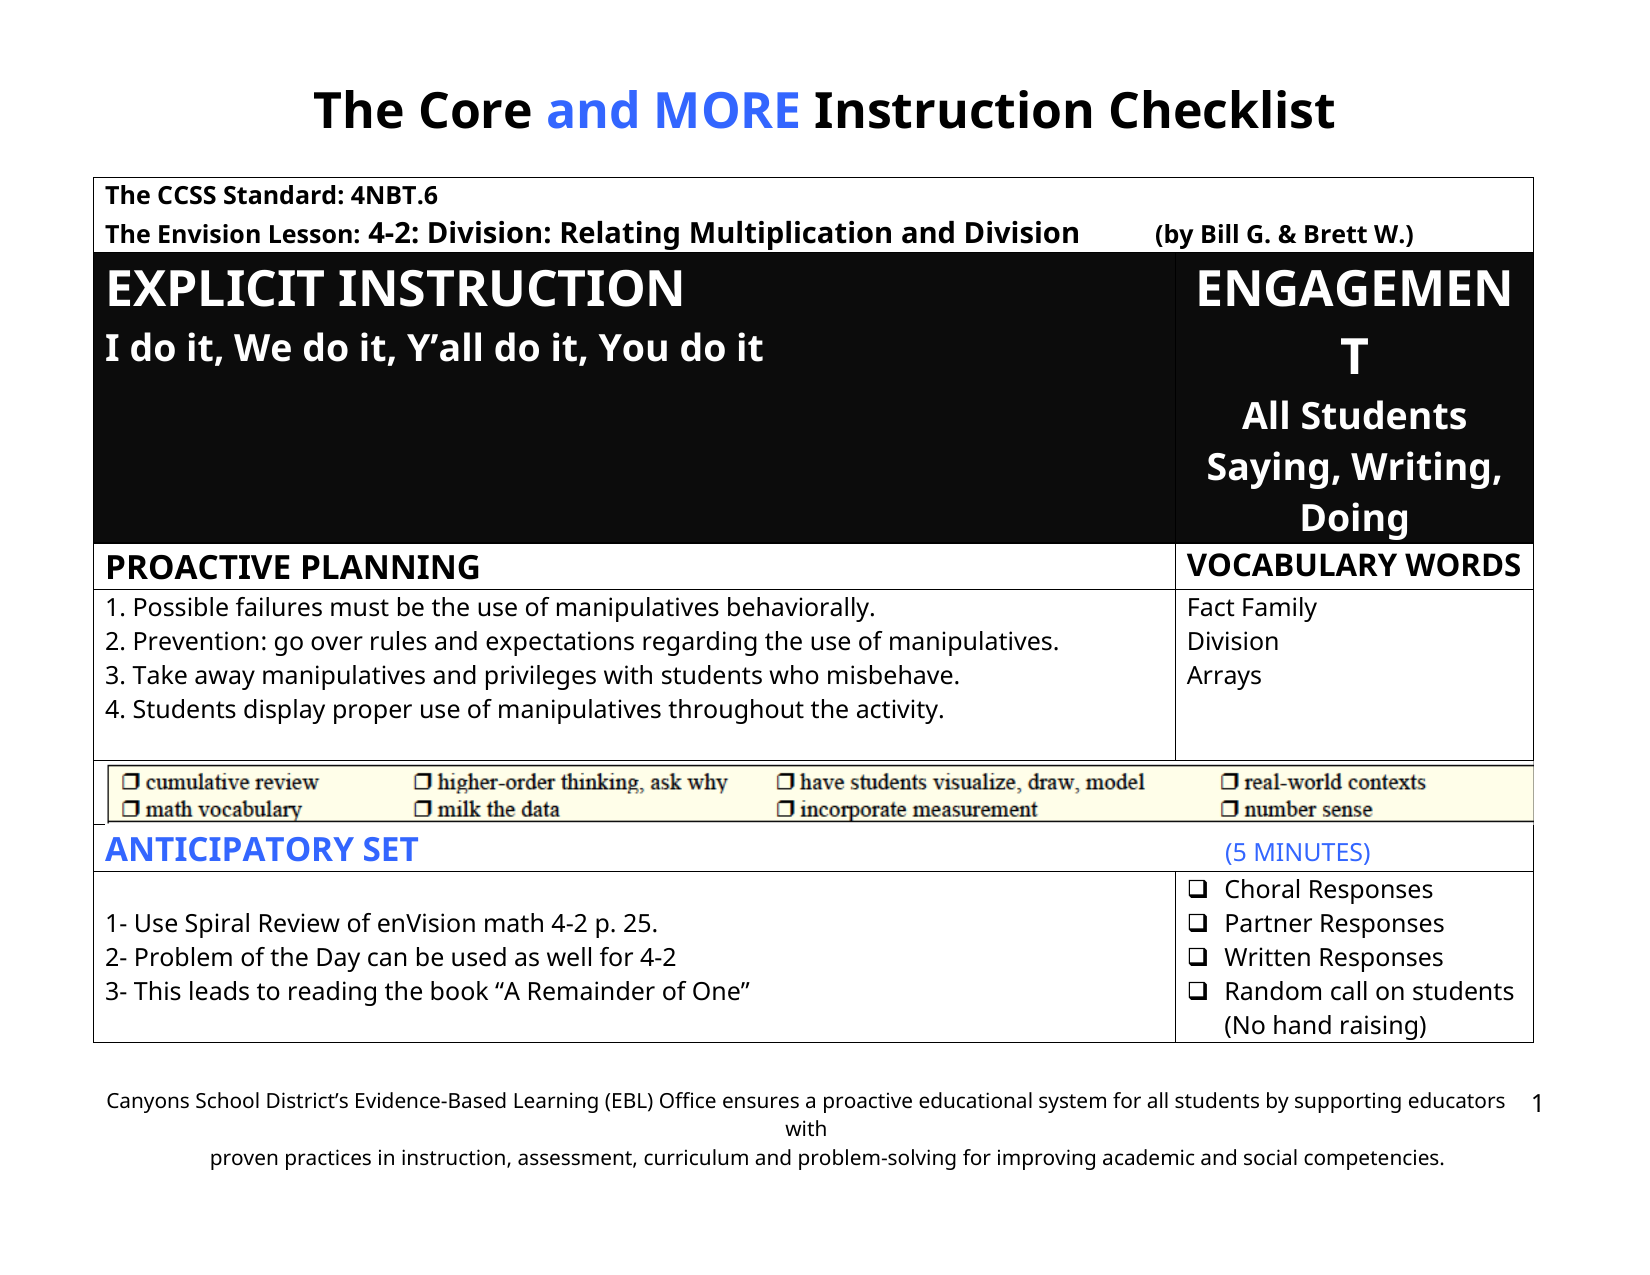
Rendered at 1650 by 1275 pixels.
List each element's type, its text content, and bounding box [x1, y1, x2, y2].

table_header The CCSS Standard: 4NBT.6 The Envision Lesson: 4-2: Division: Relating Multiplication and Division (by Bill G. & Brett W.) [94, 178, 1533, 252]
table_cell EXPLICIT INSTRUCTION I do it, We do it, Y’all do it, You do it [94, 253, 1175, 542]
table_cell 1. Possible failures must be the use of manipulatives behaviorally. 2. Prevention: go over rules and expectations regarding the use of manipulatives. 3. Take away manipulatives and privileges with students who misbehave. 4. Students display proper use of manipulatives throughout the activity. [94, 590, 1175, 760]
table_cell ANTICIPATORY SET (5 MINUTES) [94, 825, 1533, 871]
table_cell VOCABULARY WORDS [1176, 544, 1533, 589]
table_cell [1176, 872, 1533, 1042]
table_cell Fact Family Division Arrays [1176, 590, 1533, 760]
table_cell [94, 761, 105, 824]
picture [105, 761, 1534, 825]
table_cell 1- Use Spiral Review of enVision math 4-2 p. 25. 2- Problem of the Day can be used as well for 4-2 3- This leads to reading the book “A Remainder of One” [94, 872, 1175, 1042]
table_cell ENGAGEMENT All Students Saying, Writing, Doing [1176, 253, 1533, 542]
text The Core and MORE Instruction Checklist [105, 75, 1545, 143]
table_cell PROACTIVE PLANNING [94, 544, 1175, 589]
